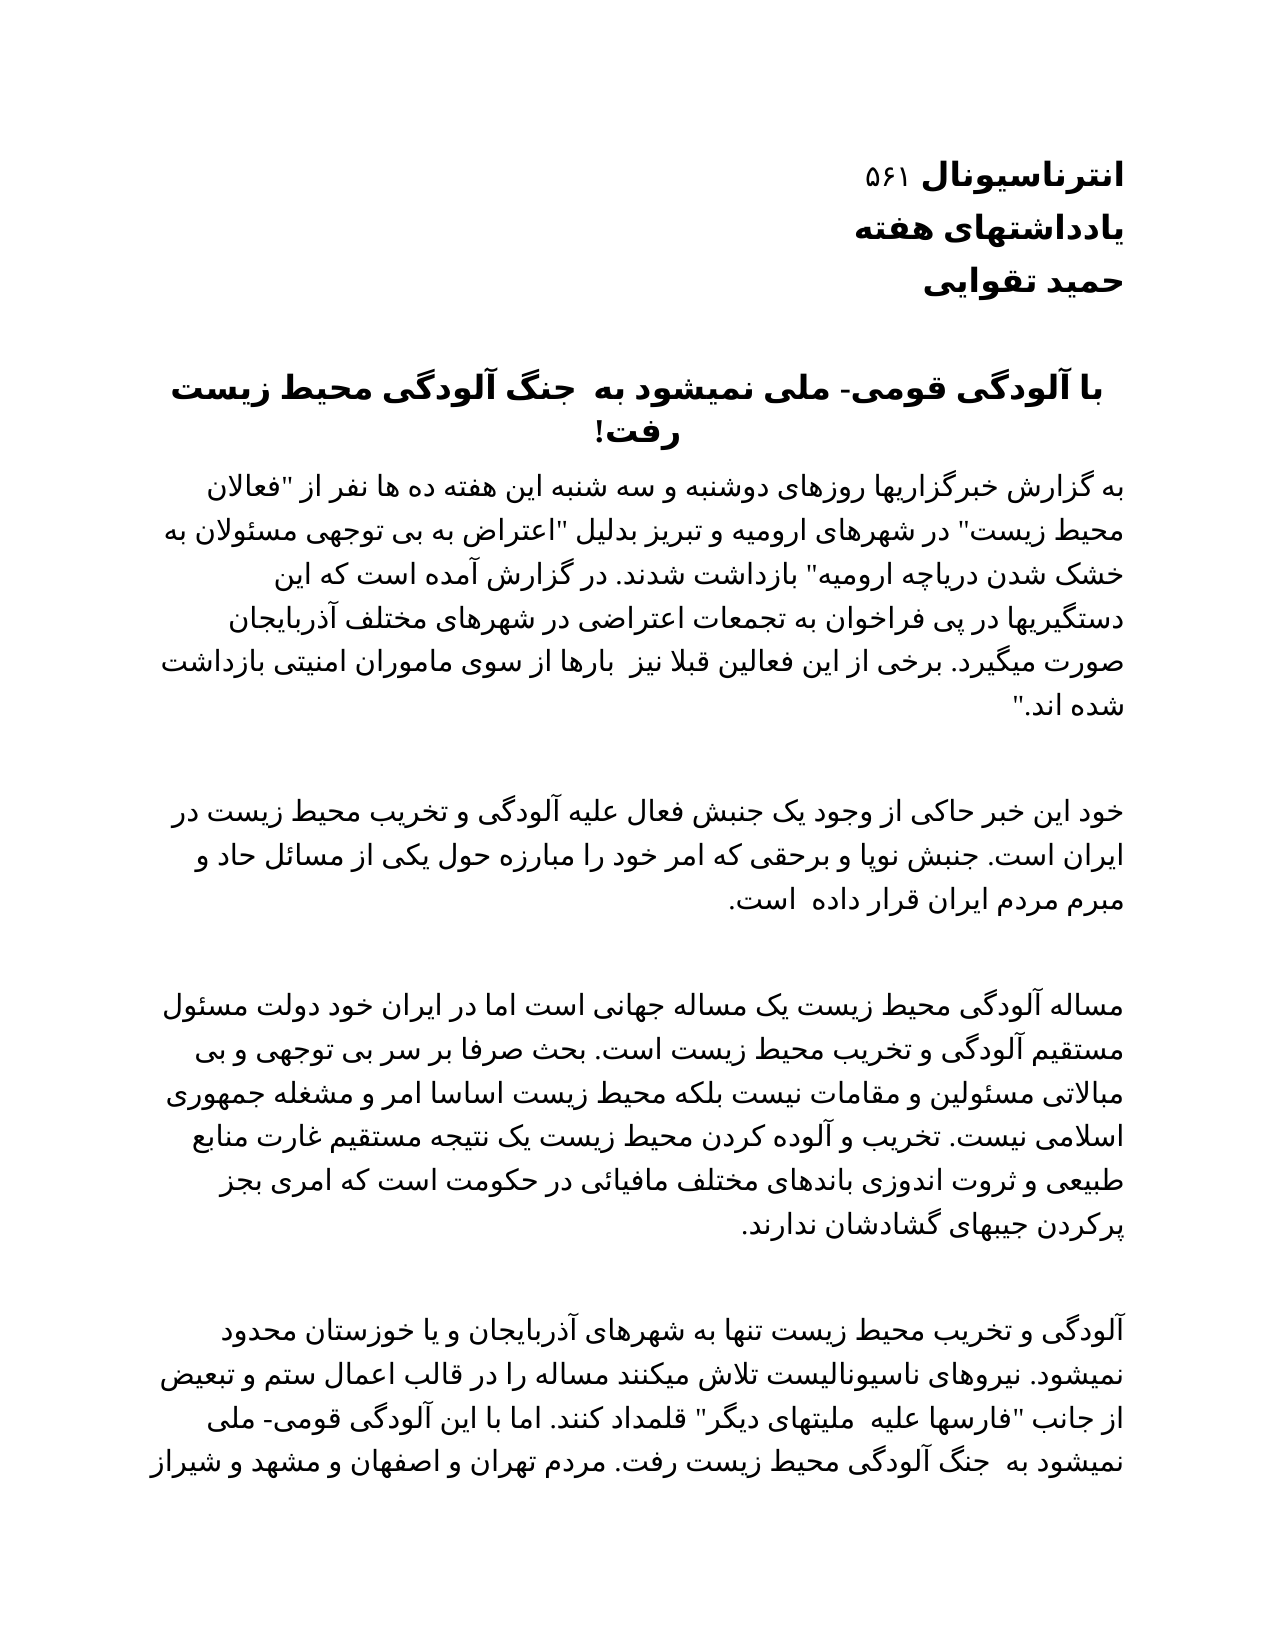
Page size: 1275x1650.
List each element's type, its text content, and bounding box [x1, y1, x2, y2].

text با آلودگی قومی- ملی نمیشود به جنگ آلودگی محیط زیست رفت! [150, 362, 1125, 450]
text یادداشتهای هفته [150, 203, 1125, 247]
text خود این خبر حاکی از وجود یک جنبش فعال علیه آلودگی و تخریب محیط زیست در ایران است. جنبش نوپا و برحقی که امر خود را مبارزه حول یکی از مسائل حاد و مبرم مردم ایران قرار داده است. [150, 784, 1125, 916]
text انترناسیونال ۵۶۱ [150, 150, 1125, 194]
text به گزارش خبرگزاریها روزهای دوشنبه و سه شنبه این هفته ده ها نفر از "فعالان محیط زیست" در شهرهای ارومیه و تبریز بدلیل "اعتراض به بی توجهی مسئولان به خشک شدن دریاچه ارومیه" بازداشت شدند. در گزارش آمده است که این دستگیریها در پی فراخوان به تجمعات اعتراضی در شهرهای مختلف آذربایجان صورت میگیرد. برخی از این فعالین قبلا نیز بارها از سوی ماموران امنیتی بازداشت شده اند." [150, 459, 1125, 722]
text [150, 1303, 1125, 1478]
text مساله آلودگی محیط زیست یک مساله جهانی است اما در ایران خود دولت مسئول مستقیم آلودگی و تخریب محیط زیست است. بحث صرفا بر سر بی توجهی و بی مبالاتی مسئولین و مقامات نیست بلکه محیط زیست اساسا امر و مشغله جمهوری اسلامی نیست. تخریب و آلوده کردن محیط زیست یک نتیجه مستقیم غارت منابع طبیعی و ثروت اندوزی باندهای مختلف مافیائی در حکومت است که امری بجز پرکردن جیبهای گشادشان ندارند. [150, 978, 1125, 1241]
text حمید تقوایی [150, 256, 1125, 300]
